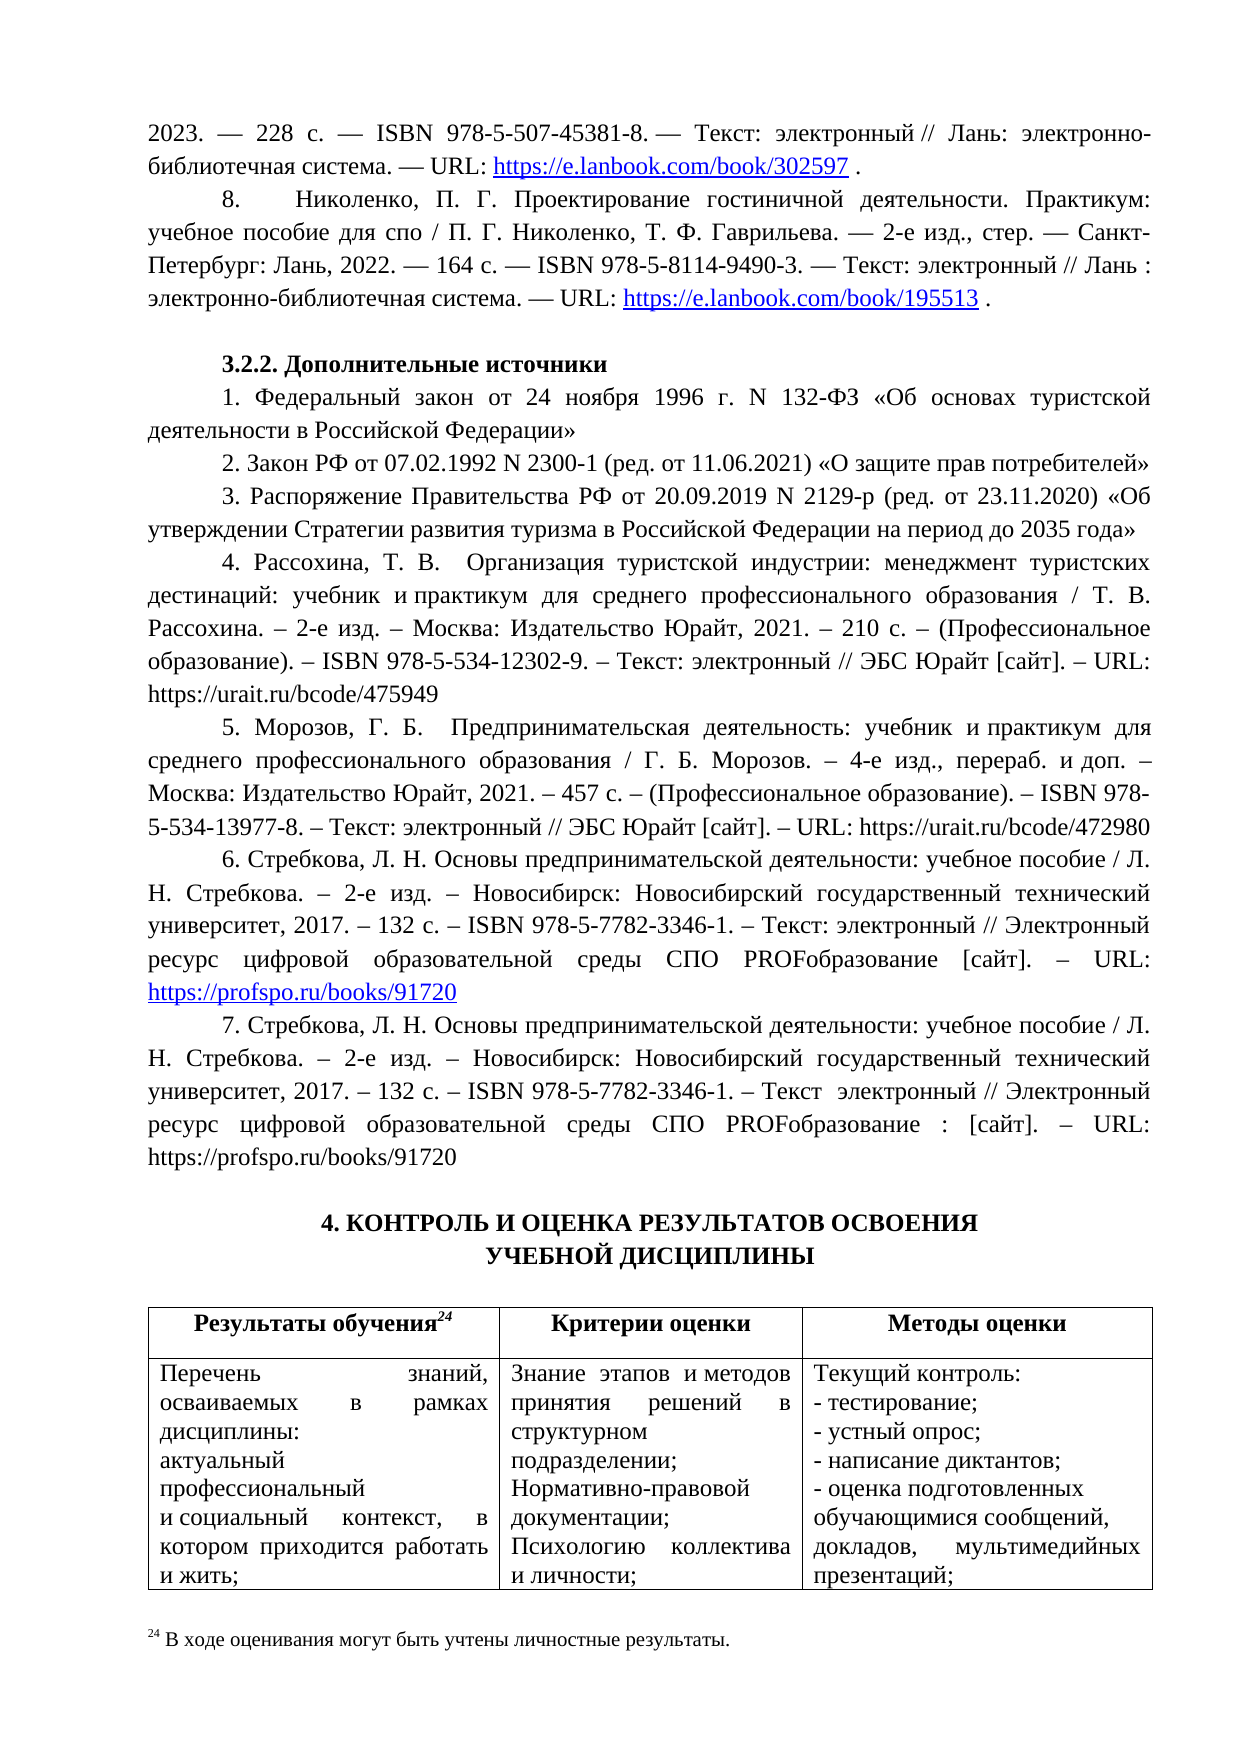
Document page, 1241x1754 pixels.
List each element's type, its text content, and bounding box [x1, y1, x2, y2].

text 2. Закон РФ от 07.02.1992 N 2300-1 (ред. от 11.06.2021) «О защите прав потребителей» [148, 448, 1152, 477]
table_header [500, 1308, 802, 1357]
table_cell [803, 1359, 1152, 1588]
text 4. Рассохина, Т. В. Организация туристской индустрии: менеджмент туристских дестинаций: учебник и практикум для среднего профессионального образования / Т. В. Рассохина. – 2-е изд. – Москва: Издательство Юрайт, 2021. – 210 с. – (Профессиональное образование). – ISBN 978-5-534-12302-9. – Текст: электронный // ЭБС Юрайт [сайт]. – URL: https://urait.ru/bcode/475949 [148, 547, 1152, 708]
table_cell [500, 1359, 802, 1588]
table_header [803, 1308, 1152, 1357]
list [148, 118, 1152, 180]
text 7. Стребкова, Л. Н. Основы предпринимательской деятельности: учебное пособие / Л. Н. Стребкова. – 2-е изд. – Новосибирск: Новосибирский государственный технический университет, 2017. – 132 c. – ISBN 978-5-7782-3346-1. – Текст электронный // Электронный ресурс цифровой образовательной среды СПО PROFобразование : [сайт]. – URL: https://profspo.ru/books/91720 [148, 1010, 1152, 1171]
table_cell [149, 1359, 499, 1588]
text 5. Морозов, Г. Б. Предпринимательская деятельность: учебник и практикум для среднего профессионального образования / Г. Б. Морозов. – 4-е изд., перераб. и доп. – Москва: Издательство Юрайт, 2021. – 457 с. – (Профессиональное образование). – ISBN 978-5-534-13977-8. – Текст: электронный // ЭБС Юрайт [сайт]. – URL: https://urait.ru/bcode/472980 [148, 712, 1152, 840]
list Николенко, П. Г. Проектирование гостиничной деятельности. Практикум: учебное пособие для спо / П. Г. Николенко, Т. Ф. Гаврильева. — 2-е изд., стер. — Санкт-Петербург: Лань, 2022. — 164 с. — ISBN 978-5-8114-9490-3. — Текст: электронный // Лань : электронно-библиотечная система. — URL: https://e.lanbook.com/book/195513 . [148, 184, 1152, 312]
text 1. Федеральный закон от 24 ноября 1996 г. N 132-ФЗ «Об основах туристской деятельности в Российской Федерации» [148, 382, 1152, 444]
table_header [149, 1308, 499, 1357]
text 4. КОНТРОЛЬ И ОЦЕНКА РЕЗУЛЬТАТОВ ОСВОЕНИЯ [148, 1208, 1152, 1237]
text 6. Стребкова, Л. Н. Основы предпринимательской деятельности: учебное пособие / Л. Н. Стребкова. – 2-е изд. – Новосибирск: Новосибирский государственный технический университет, 2017. – 132 c. – ISBN 978-5-7782-3346-1. – Текст: электронный // Электронный ресурс цифровой образовательной среды СПО PROFобразование [сайт]. – URL: https://profspo.ru/books/91720 [148, 844, 1152, 1005]
text 3.2.2. Дополнительные источники [148, 349, 1152, 378]
text 3. Распоряжение Правительства РФ от 20.09.2019 N 2129-р (ред. от 23.11.2020) «Об утверждении Стратегии развития туризма в Российской Федерации на период до 2035 года» [148, 481, 1152, 543]
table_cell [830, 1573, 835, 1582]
text УЧЕБНОЙ ДИСЦИПЛИНЫ [148, 1241, 1152, 1269]
